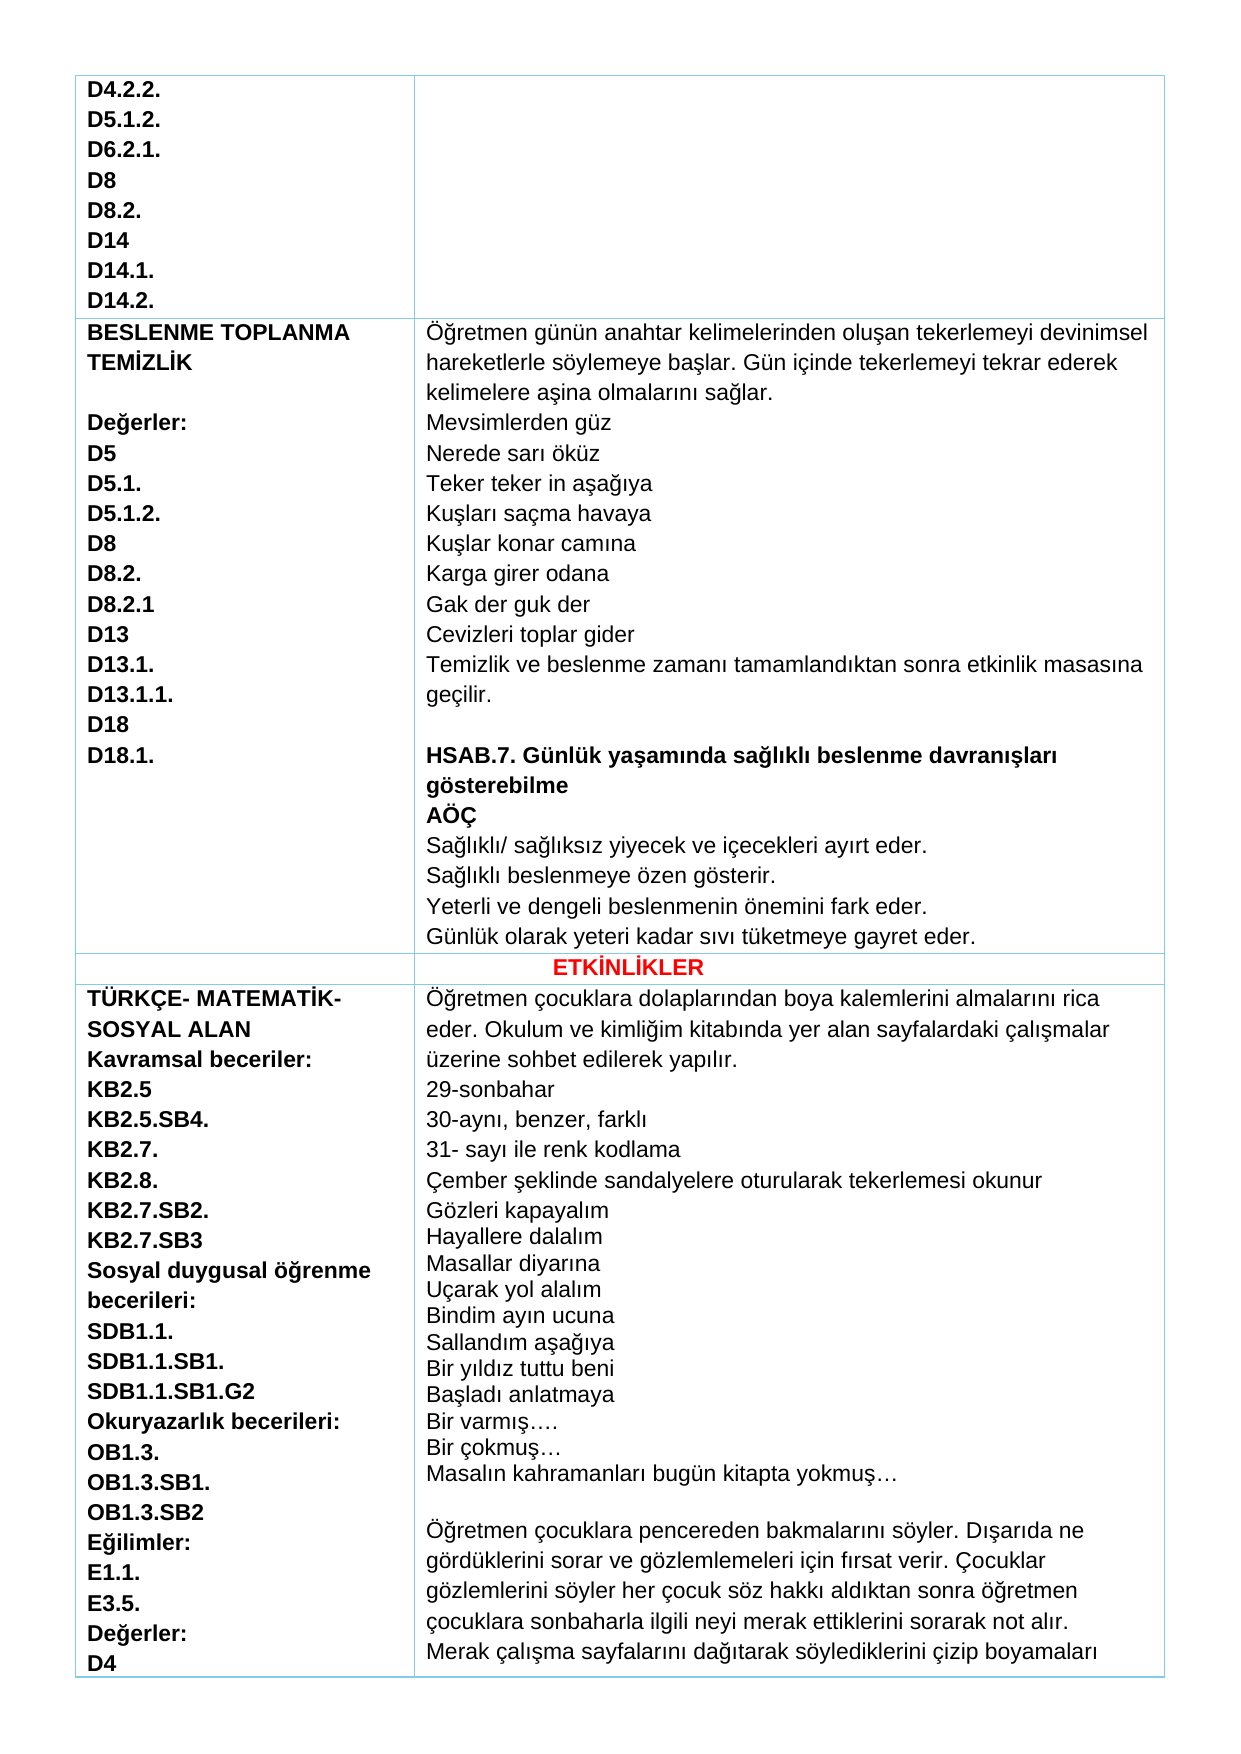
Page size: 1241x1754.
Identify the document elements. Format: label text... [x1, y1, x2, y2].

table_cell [415, 76, 1164, 318]
table_cell BESLENME TOPLANMA TEMİZLİK Değerler: D5 D5.1. D5.1.2. D8 D8.2. D8.2.1 D13 D13.1. D13.1.1. D18 D18.1. [76, 319, 414, 953]
table_cell [76, 954, 414, 984]
table_cell Öğretmen günün anahtar kelimelerinden oluşan tekerlemeyi devinimsel hareketlerle söylemeye başlar. Gün içinde tekerlemeyi tekrar ederek kelimelere aşina olmalarını sağlar. Mevsimlerden güz Nerede sarı öküz Teker teker in aşağıya Kuşları saçma havaya Kuşlar konar camına Karga girer odana Gak der guk der Cevizleri toplar gider Temizlik ve beslenme zamanı tamamlandıktan sonra etkinlik masasına geçilir. HSAB.7. Günlük yaşamında sağlıklı beslenme davranışları gösterebilme AÖÇ Sağlıklı/ sağlıksız yiyecek ve içecekleri ayırt eder. Sağlıklı beslenmeye özen gösterir. Yeterli ve dengeli beslenmenin önemini fark eder. Günlük olarak yeteri kadar sıvı tüketmeye gayret eder. [415, 319, 1164, 953]
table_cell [76, 76, 414, 318]
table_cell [415, 985, 1164, 1676]
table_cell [76, 985, 414, 1676]
table_cell ETKİNLİKLER [415, 954, 1164, 984]
